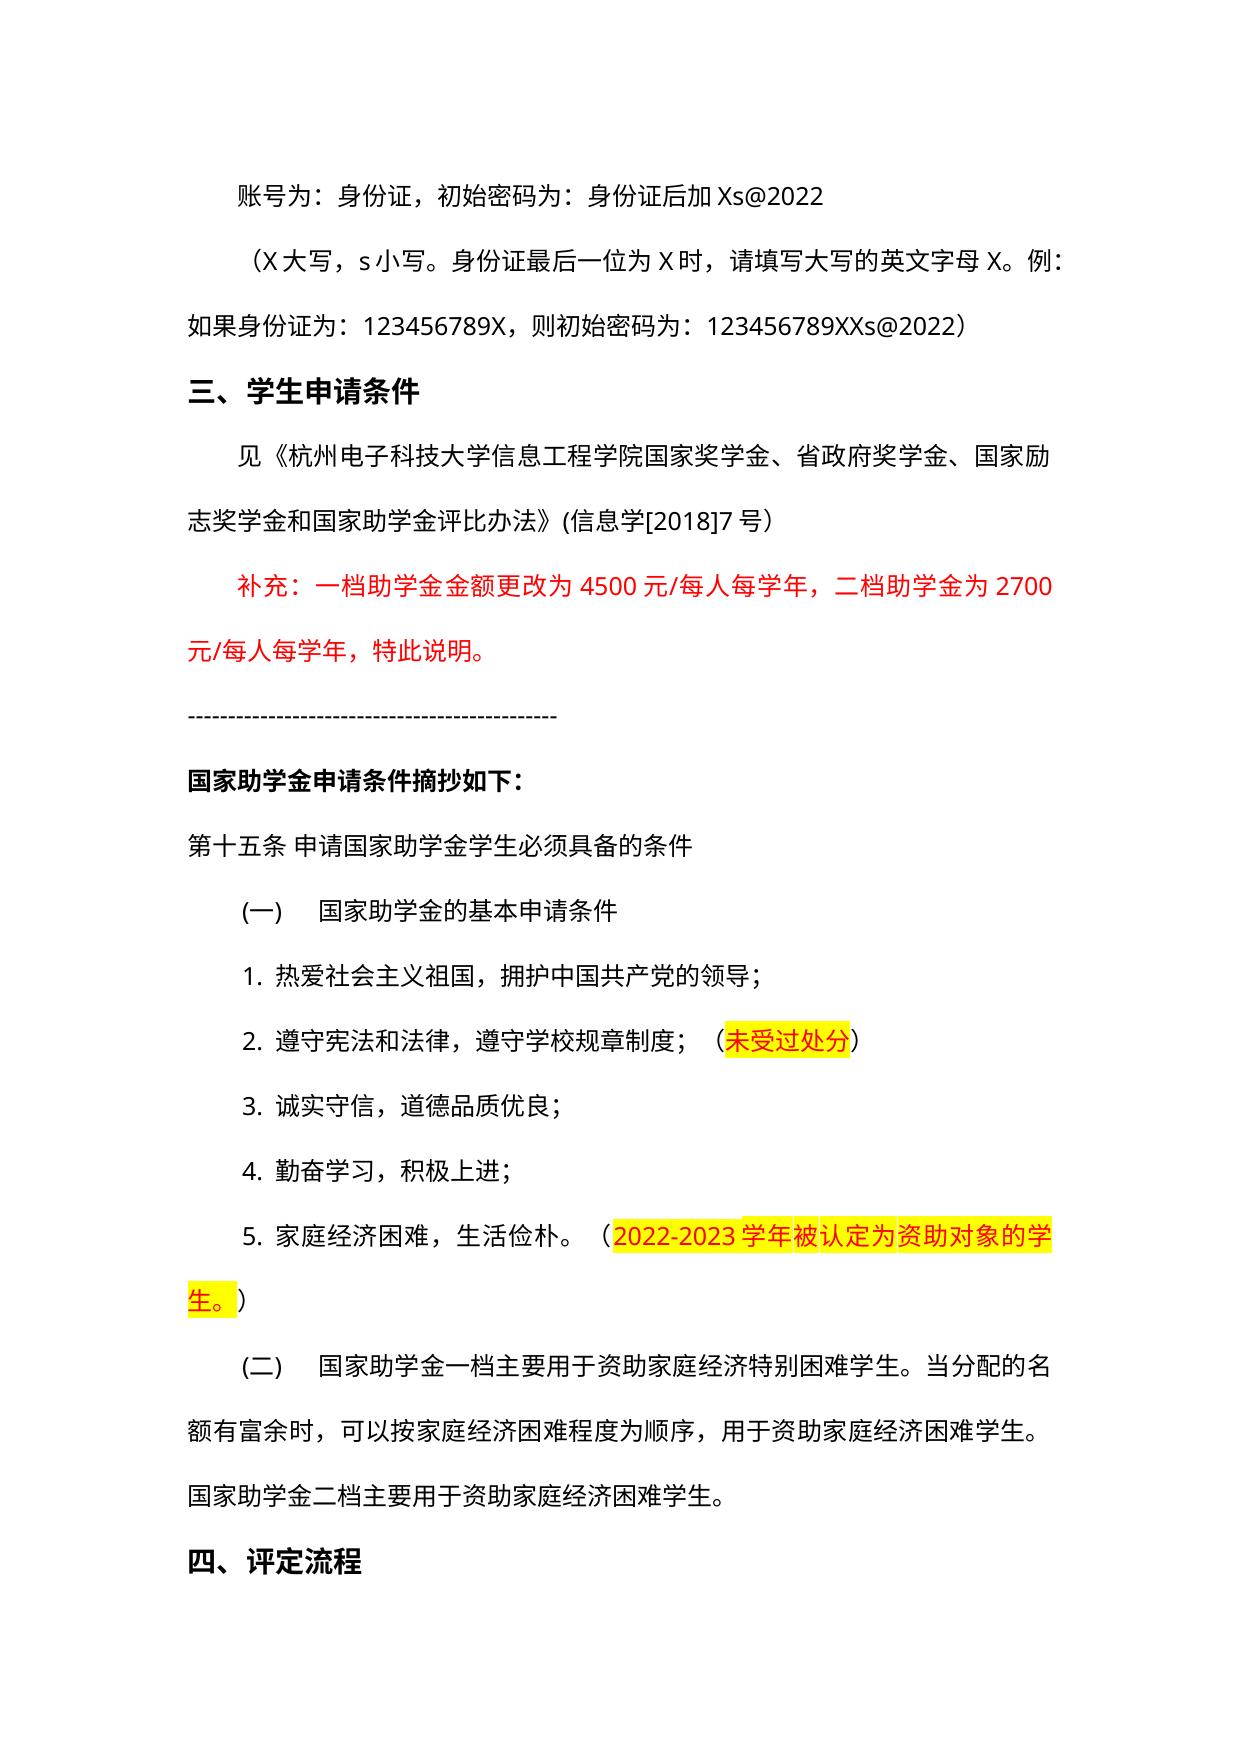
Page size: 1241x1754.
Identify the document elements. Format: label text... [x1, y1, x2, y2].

text 三、学生申请条件 [187, 357, 1053, 422]
list 遵守宪法和法律，遵守学校规章制度；（未受过处分） [187, 1007, 1053, 1072]
list 家庭经济困难，生活俭朴。（2022-2023学年被认定为资助对象的学生。） [187, 1202, 1053, 1332]
list 热爱社会主义祖国，拥护中国共产党的领导； [187, 942, 1053, 1007]
text 四、评定流程 [187, 1527, 1053, 1592]
list 勤奋学习，积极上进； [187, 1137, 1053, 1202]
text ---------------------------------------------- 国家助学金申请条件摘抄如下： [187, 682, 1053, 812]
list 第十五条 申请国家助学金学生必须具备的条件 [187, 812, 1053, 877]
list 国家助学金一档主要用于资助家庭经济特别困难学生。当分配的名额有富余时，可以按家庭经济困难程度为顺序，用于资助家庭经济困难学生。国家助学金二档主要用于资助家庭经济困难学生。 [187, 1332, 1053, 1527]
text 补充：一档助学金金额更改为4500元/每人每学年，二档助学金为2700元/每人每学年，特此说明。 [187, 552, 1053, 682]
text 账号为：身份证，初始密码为：身份证后加Xs@2022 [187, 162, 1053, 227]
list 国家助学金的基本申请条件 [187, 877, 1053, 942]
text 见《杭州电子科技大学信息工程学院国家奖学金、省政府奖学金、国家励志奖学金和国家助学金评比办法》(信息学[2018]7号） [187, 422, 1053, 552]
text （X大写，s小写。身份证最后一位为X时，请填写大写的英文字母X。例：如果身份证为：123456789X，则初始密码为：123456789XXs@2022） [187, 227, 1053, 357]
list 诚实守信，道德品质优良； [187, 1072, 1053, 1137]
